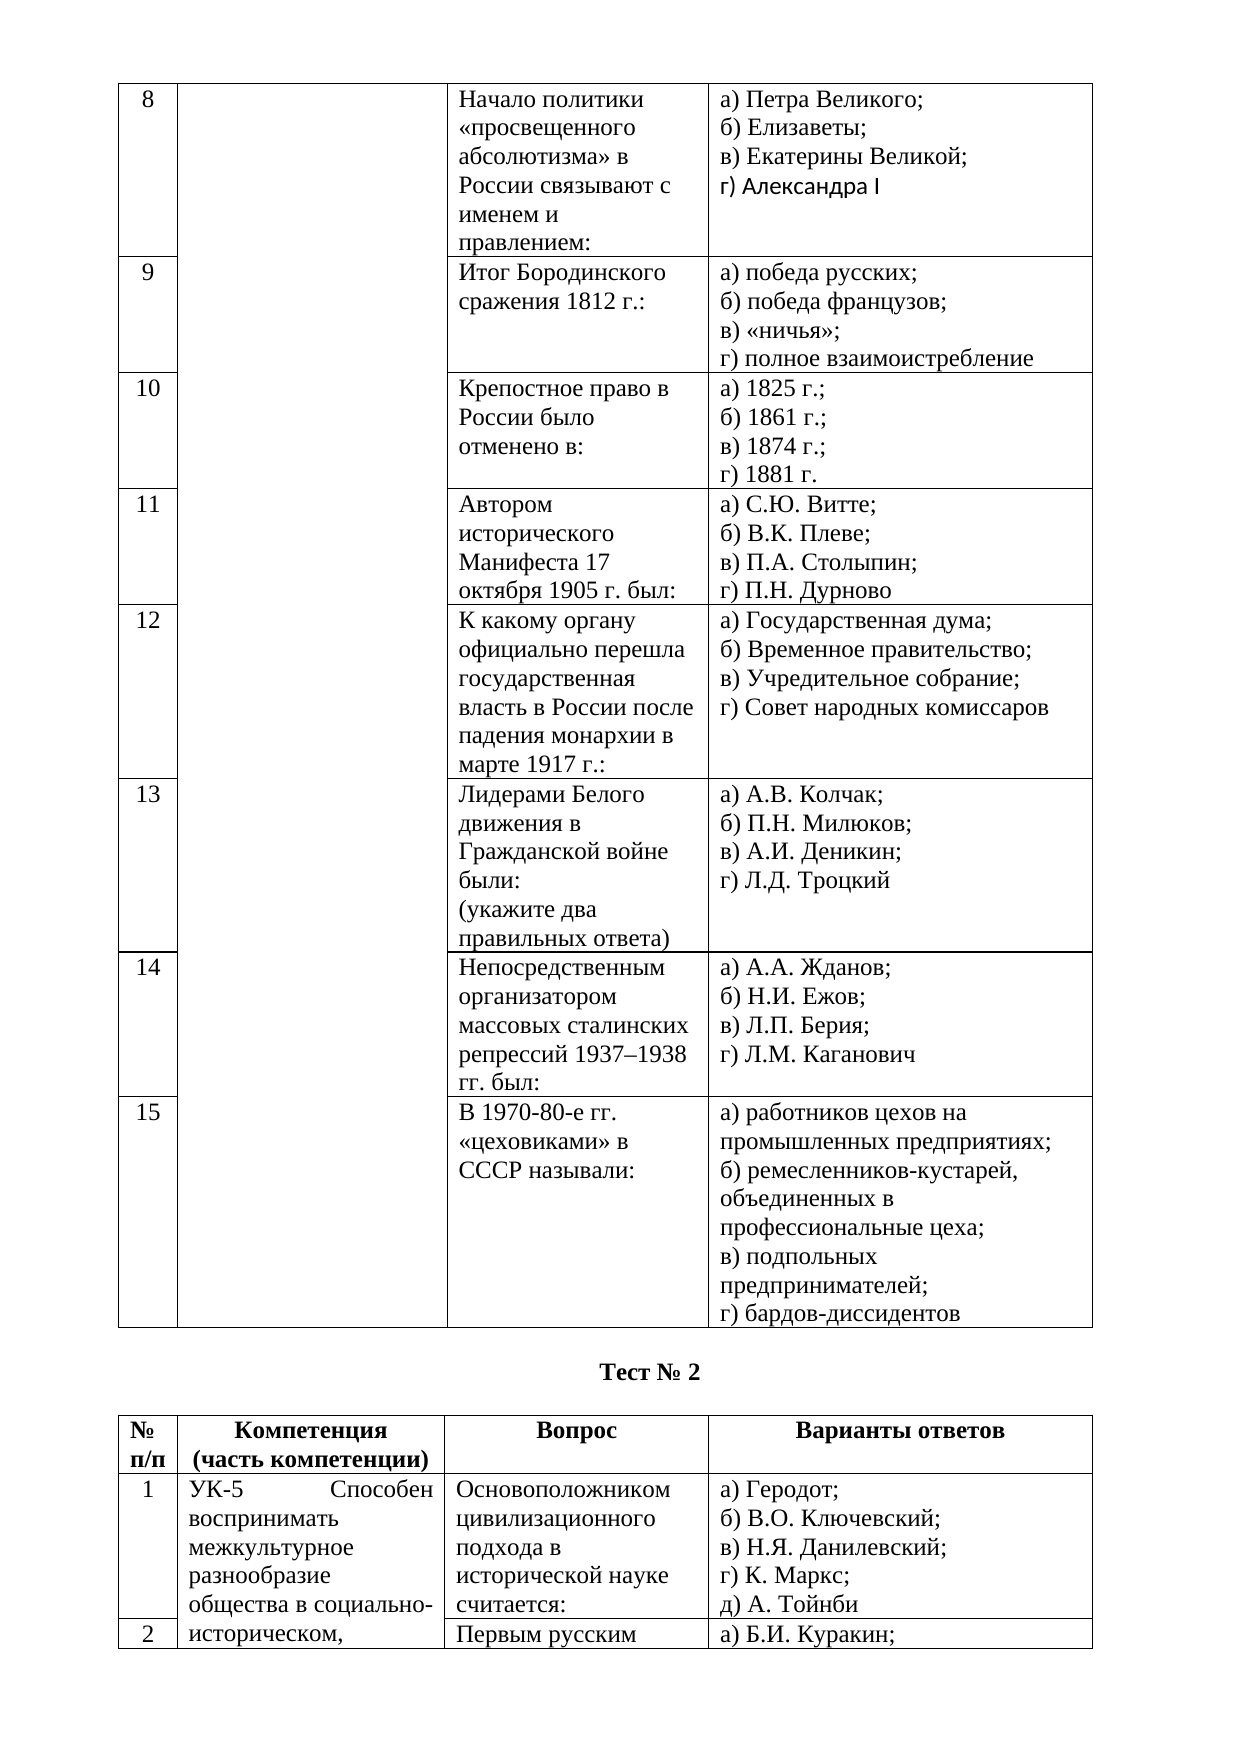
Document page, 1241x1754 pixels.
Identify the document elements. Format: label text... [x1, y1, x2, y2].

table_cell УК-5 Способен воспринимать межкультурное разнообразие общества в социально-историческом, этическом и философском контекстах [178, 1474, 444, 1648]
table_header Вопрос [445, 1416, 708, 1473]
table_cell Непосредственным организатором массовых сталинских репрессий 1937–1938 гг. был: [448, 953, 708, 1096]
table_cell Начало политики «просвещенного абсолютизма» в России связывают с именем и правлением: [448, 84, 708, 256]
table_cell 2 [119, 1619, 177, 1648]
table_cell 8 [119, 84, 177, 256]
table_cell 14 [119, 953, 177, 1096]
table_cell К какому органу официально перешла государственная власть в России после падения монархии в марте 1917 г.: [448, 605, 708, 778]
table_cell а) работников цехов на промышленных предприятиях; б) ремесленников-кустарей, объединенных в профессиональные цеха; в) подпольных предпринимателей; г) бардов-диссидентов [709, 1097, 1092, 1327]
table_cell Автором исторического Манифеста 17 октября 1905 г. был: [448, 489, 708, 604]
table_cell а) А.А. Жданов; б) Н.И. Ежов; в) Л.П. Берия; г) Л.М. Каганович [709, 953, 1092, 1096]
table_cell 12 [119, 605, 177, 778]
table_cell а) С.Ю. Витте; б) В.К. Плеве; в) П.А. Столыпин; г) П.Н. Дурново [709, 489, 1092, 604]
table_cell В 1970-80-е гг. «цеховиками» в СССР называли: [448, 1097, 708, 1327]
table_cell а) Государственная дума; б) Временное правительство; в) Учредительное собрание; г) Совет народных комиссаров [709, 605, 1092, 778]
text Тест № 2 [118, 1357, 1181, 1386]
table_cell 1 [119, 1474, 177, 1618]
table_cell а) победа русских; б) победа французов; в) «ничья»; г) полное взаимоистребление [709, 257, 1092, 372]
table_cell 10 [119, 373, 177, 488]
table_cell а) Геродот; б) В.О. Ключевский; в) Н.Я. Данилевский; г) К. Маркс; д) А. Тойнби [709, 1474, 1092, 1618]
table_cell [445, 1619, 708, 1648]
table_cell 15 [119, 1097, 177, 1327]
table_cell Основоположником цивилизационного подхода в исторической науке считается: [445, 1474, 708, 1618]
table_cell Крепостное право в России было отменено в: [448, 373, 708, 488]
table_cell а) Петра Великого; б) Елизаветы; в) Екатерины Великой; г) Александра I [709, 84, 1092, 256]
table_cell Итог Бородинского сражения 1812 г.: [448, 257, 708, 372]
table_cell Лидерами Белого движения в Гражданской войне были: (укажите два правильных ответа) [448, 779, 708, 951]
table_cell а) А.В. Колчак; б) П.Н. Милюков; в) А.И. Деникин; г) Л.Д. Троцкий [709, 779, 1092, 951]
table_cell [709, 1619, 1092, 1648]
table_header Варианты ответов [709, 1416, 1092, 1473]
table_cell 9 [119, 257, 177, 372]
table_header № п/п [119, 1416, 177, 1473]
table_cell 13 [119, 779, 177, 951]
table_cell 11 [119, 489, 177, 604]
table_cell а) 1825 г.; б) 1861 г.; в) 1874 г.; г) 1881 г. [709, 373, 1092, 488]
table_header Компетенция (часть компетенции) [178, 1416, 444, 1473]
